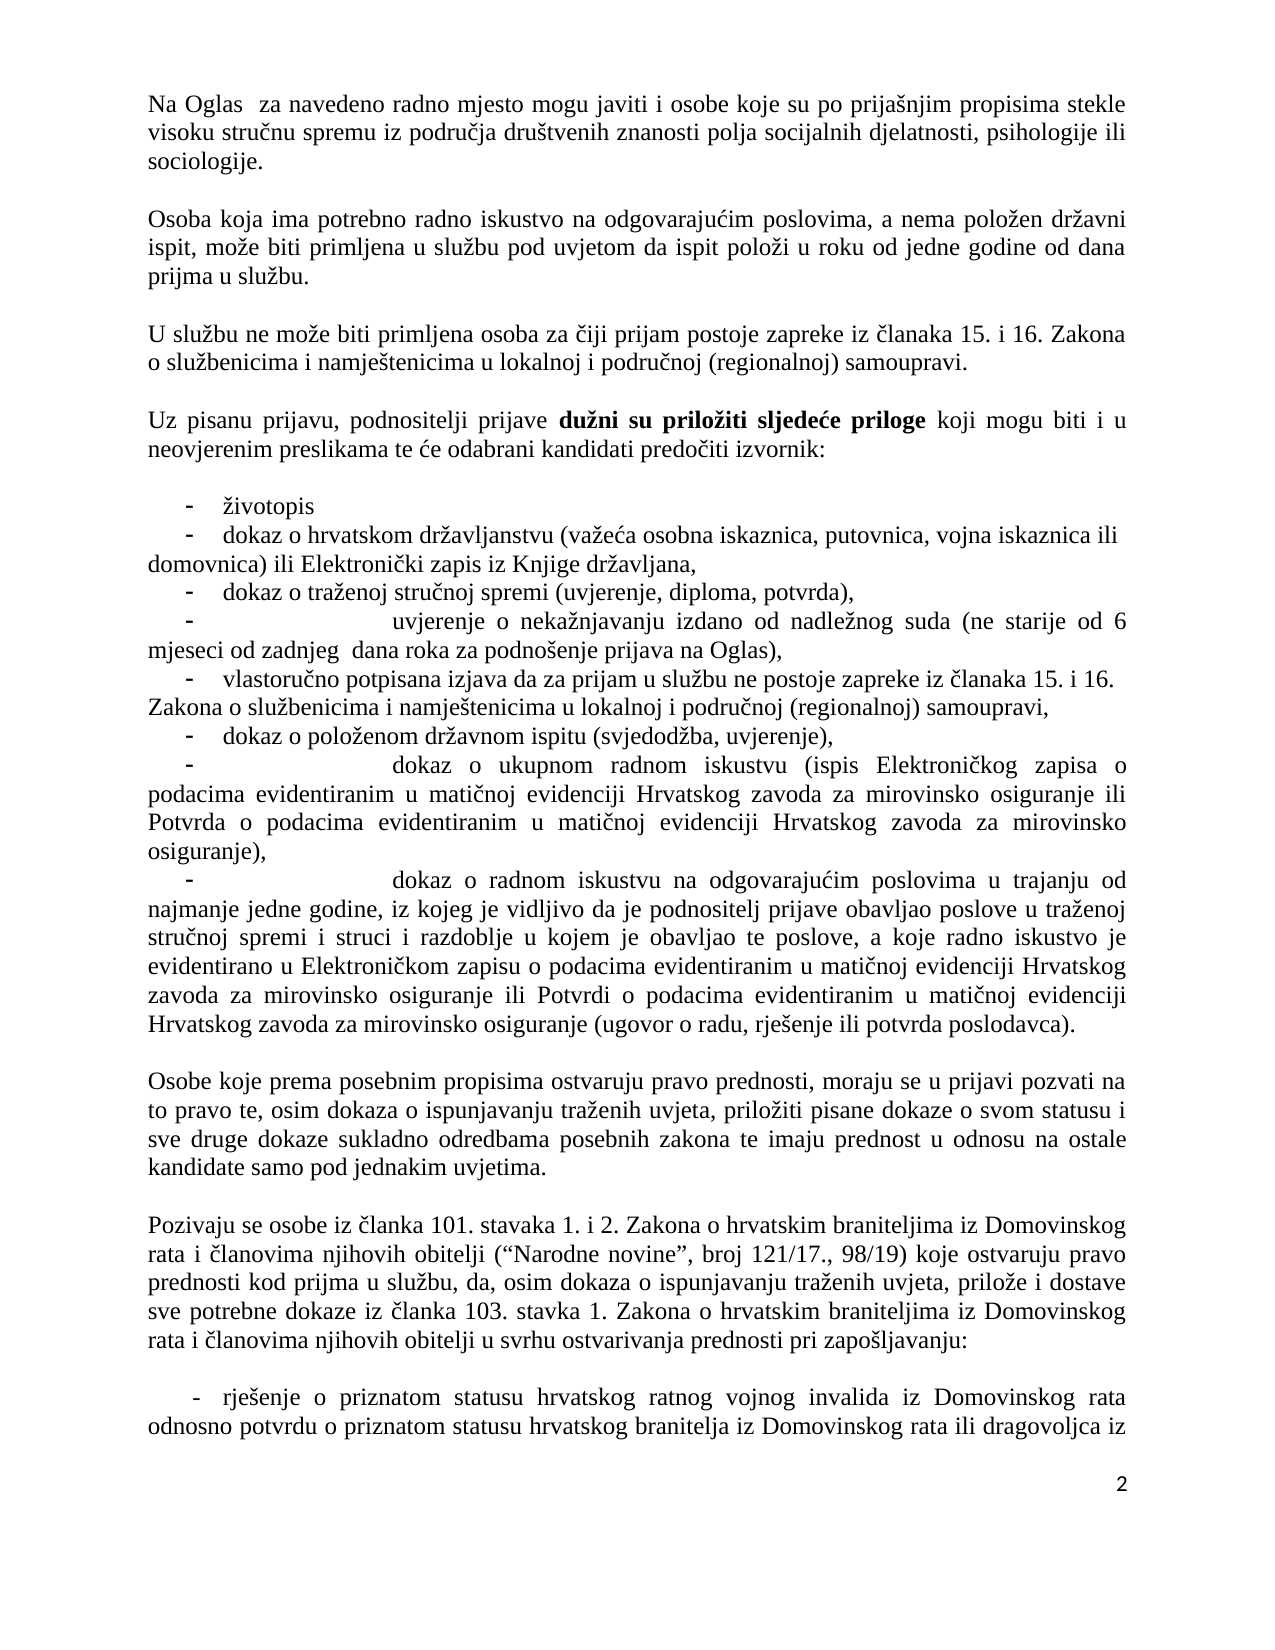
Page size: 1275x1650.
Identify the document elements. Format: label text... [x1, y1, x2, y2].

list vlastoručno potpisana izjava da za prijam u službu ne postoje zapreke iz članaka 15. i 16. [185, 664, 1127, 692]
list dokaz o hrvatskom državljanstvu (važeća osobna iskaznica, putovnica, vojna iskaznica ili [185, 520, 1127, 549]
text Zakona o službenicima i namještenicima u lokalnoj i područnoj (regionalnoj) samoupravi, [148, 692, 1127, 721]
text U službu ne može biti primljena osoba za čiji prijam postoje zapreke iz članaka 15. i 16. Zakona o službenicima i namještenicima u lokalnoj i područnoj (regionalnoj) samoupravi. [148, 319, 1127, 376]
list Na Oglas za navedeno radno mjesto mogu javiti i osobe koje su po prijašnjim propisima stekle visoku stručnu spremu iz područja društvenih znanosti polja socijalnih djelatnosti, psihologije ili sociologije. [148, 89, 1127, 175]
list dokaz o radnom iskustvu na odgovarajućim poslovima u trajanju od najmanje jedne godine, iz kojeg je vidljivo da je podnositelj prijave obavljao poslove u traženoj stručnoj spremi i struci i razdoblje u kojem je obavljao te poslove, a koje radno iskustvo je evidentirano u Elektroničkom zapisu o podacima evidentiranim u matičnoj evidenciji Hrvatskog zavoda za mirovinsko osiguranje ili Potvrdi o podacima evidentiranim u matičnoj evidenciji Hrvatskog zavoda za mirovinsko osiguranje (ugovor o radu, rješenje ili potvrda poslodavca). [148, 865, 1127, 1037]
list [148, 1382, 1127, 1440]
list dokaz o traženoj stručnoj spremi (uvjerenje, diploma, potvrda), [185, 577, 1127, 606]
list dokaz o položenom državnom ispitu (svjedodžba, uvjerenje), [185, 721, 1127, 750]
text Uz pisanu prijavu, podnositelji prijave dužni su priložiti sljedeće priloge koji mogu biti i u neovjerenim preslikama te će odabrani kandidati predočiti izvornik: [148, 405, 1127, 462]
list dokaz o ukupnom radnom iskustvu (ispis Elektroničkog zapisa o podacima evidentiranim u matičnoj evidenciji Hrvatskog zavoda za mirovinsko osiguranje ili Potvrda o podacima evidentiranim u matičnoj evidenciji Hrvatskog zavoda za mirovinsko osiguranje), [148, 750, 1127, 865]
text Osobe koje prema posebnim propisima ostvaruju pravo prednosti, moraju se u prijavi pozvati na to pravo te, osim dokaza o ispunjavanju traženih uvjeta, priložiti pisane dokaze o svom statusu i sve druge dokaze sukladno odredbama posebnih zakona te imaju prednost u odnosu na ostale kandidate samo pod jednakim uvjetima. [148, 1066, 1127, 1181]
list uvjerenje o nekažnjavanju izdano od nadležnog suda (ne starije od 6 mjeseci od zadnjeg dana roka za podnošenje prijava na Oglas), [148, 606, 1127, 664]
text Pozivaju se osobe iz članka 101. stavaka 1. i 2. Zakona o hrvatskim braniteljima iz Domovinskog rata i članovima njihovih obitelji (“Narodne novine”, broj 121/17., 98/19) koje ostvaruju pravo prednosti kod prijma u službu, da, osim dokaza o ispunjavanju traženih uvjeta, prilože i dostave sve potrebne dokaze iz članka 103. stavka 1. Zakona o hrvatskim braniteljima iz Domovinskog rata i članovima njihovih obitelji u svrhu ostvarivanja prednosti pri zapošljavanju: [148, 1210, 1127, 1354]
text Osoba koja ima potrebno radno iskustvo na odgovarajućim poslovima, a nema položen državni ispit, može biti primljena u službu pod uvjetom da ispit položi u roku od jedne godine od dana prijma u službu. [148, 204, 1127, 290]
list životopis [185, 491, 1127, 520]
text domovnica) ili Elektronički zapis iz Knjige državljana, [148, 549, 1127, 577]
